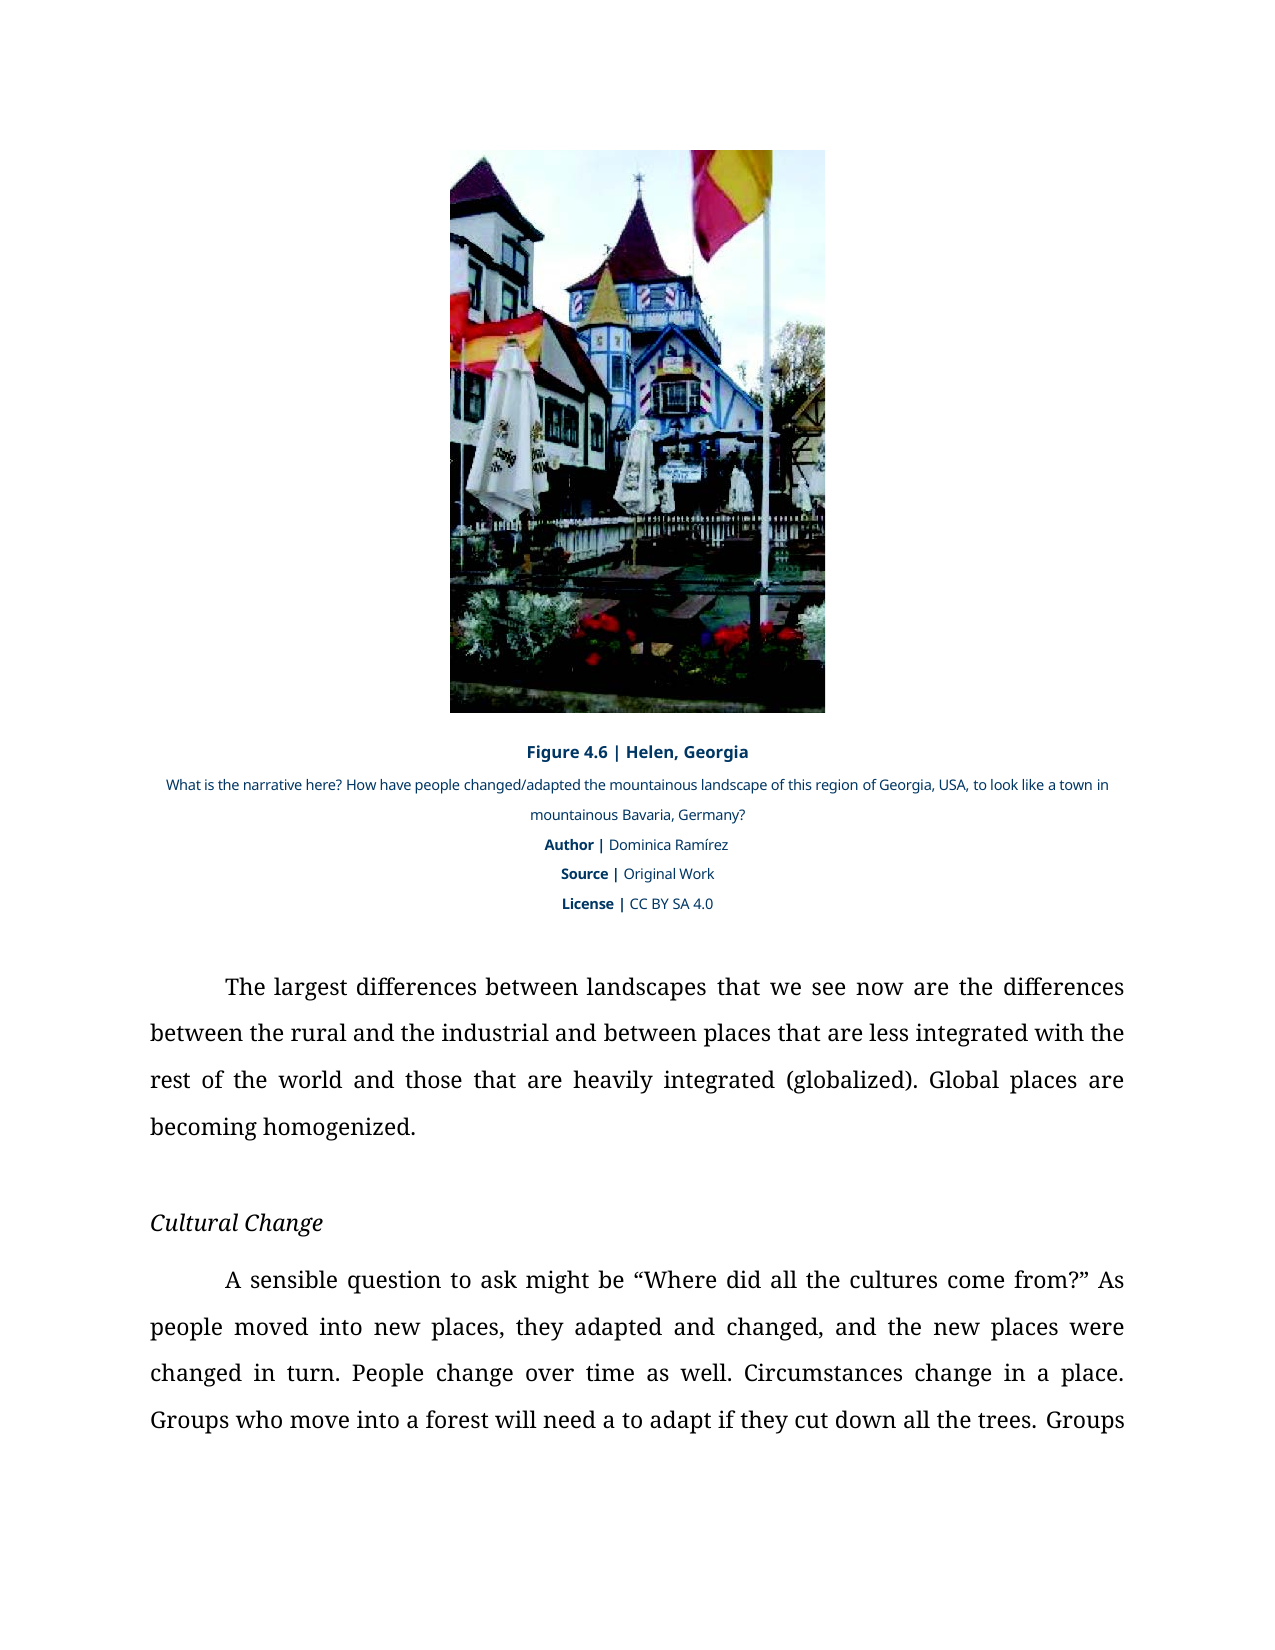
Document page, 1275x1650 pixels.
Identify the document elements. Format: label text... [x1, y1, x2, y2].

picture [450, 150, 826, 713]
text Source | Original Work [150, 864, 1125, 884]
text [150, 1264, 1125, 1436]
text The largest differences between landscapes that we see now are the differences between the rural and the industrial and between places that are less integrated with the rest of the world and those that are heavily integrated (globalized). Global places are becoming homogenized. [150, 971, 1125, 1142]
text What is the narrative here? How have people changed/adapted the mountainous landscape of this region of Georgia, USA, to look like a town in mountainous Bavaria, Germany? [150, 775, 1125, 824]
text Author | Dominica Ramírez [150, 834, 1125, 854]
text License | CC BY SA 4.0 [150, 894, 1125, 914]
subtitle Cultural Change [150, 1207, 1125, 1239]
text Figure 4.6 | Helen, Georgia [150, 741, 1125, 763]
